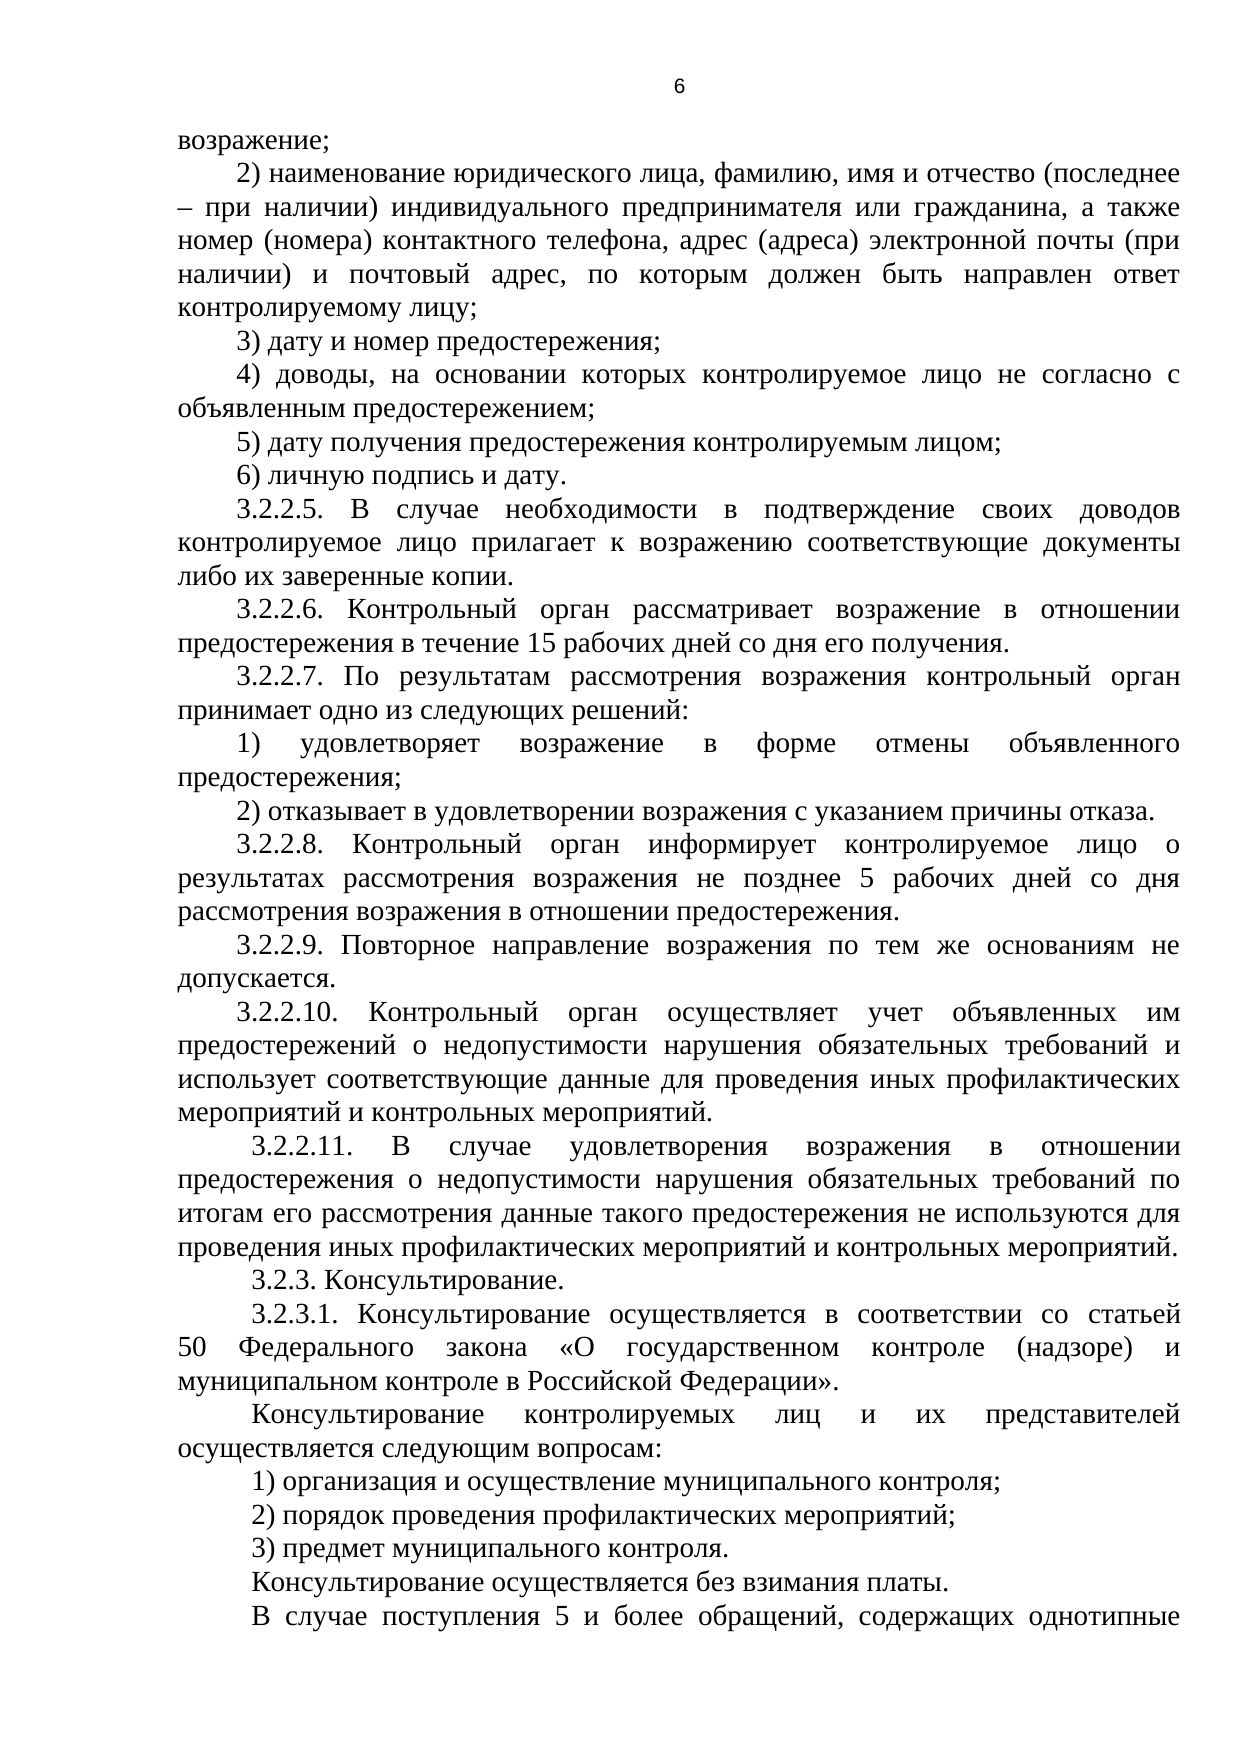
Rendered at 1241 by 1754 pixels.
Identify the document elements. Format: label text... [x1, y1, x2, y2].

text 3.2.2.6. Контрольный орган рассматривает возражение в отношении предостережения в течение 15 рабочих дней со дня его получения. [177, 591, 1181, 658]
text 5) дату получения предостережения контролируемым лицом; [177, 424, 1181, 457]
text 1) удовлетворяет возражение в форме отмены объявленного предостережения; [177, 726, 1181, 793]
text Консультирование контролируемых лиц и их представителей осуществляется следующим вопросам: [177, 1396, 1181, 1463]
text 2) наименование юридического лица, фамилию, имя и отчество (последнее – при наличии) индивидуального предпринимателя или гражданина, а также номер (номера) контактного телефона, адрес (адреса) электронной почты (при наличии) и почтовый адрес, по которым должен быть направлен ответ контролируемому лицу; [177, 155, 1181, 323]
text 3.2.2.9. Повторное направление возражения по тем же основаниям не допускается. [177, 927, 1181, 994]
text 4) доводы, на основании которых контролируемое лицо не согласно с объявленным предостережением; [177, 357, 1181, 424]
text 3.2.2.10. Контрольный орган осуществляет учет объявленных им предостережений о недопустимости нарушения обязательных требований и использует соответствующие данные для проведения иных профилактических мероприятий и контрольных мероприятий. [177, 994, 1181, 1128]
text 3.2.3.1. Консультирование осуществляется в соответствии со статьей 50 Федерального закона «О государственном контроле (надзоре) и муниципальном контроле в Российской Федерации». [177, 1296, 1181, 1396]
text 3.2.3. Консультирование. [177, 1262, 1181, 1296]
text 6) личную подпись и дату. [177, 457, 1181, 491]
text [177, 122, 1181, 155]
text 2) порядок проведения профилактических мероприятий; [177, 1497, 1181, 1531]
text 2) отказывает в удовлетворении возражения с указанием причины отказа. [177, 793, 1181, 826]
text 3.2.2.11. В случае удовлетворения возражения в отношении предостережения о недопустимости нарушения обязательных требований по итогам его рассмотрения данные такого предостережения не используются для проведения иных профилактических мероприятий и контрольных мероприятий. [177, 1128, 1181, 1262]
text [177, 1598, 1181, 1631]
text 1) организация и осуществление муниципального контроля; [177, 1463, 1181, 1497]
text 3) дату и номер предостережения; [177, 323, 1181, 357]
text 3.2.2.5. В случае необходимости в подтверждение своих доводов контролируемое лицо прилагает к возражению соответствующие документы либо их заверенные копии. [177, 491, 1181, 591]
text 3.2.2.7. По результатам рассмотрения возражения контрольный орган принимает одно из следующих решений: [177, 658, 1181, 726]
text 3) предмет муниципального контроля. [177, 1531, 1181, 1564]
text Консультирование осуществляется без взимания платы. [177, 1564, 1181, 1598]
text 3.2.2.8. Контрольный орган информирует контролируемое лицо о результатах рассмотрения возражения не позднее 5 рабочих дней со дня рассмотрения возражения в отношении предостережения. [177, 826, 1181, 927]
